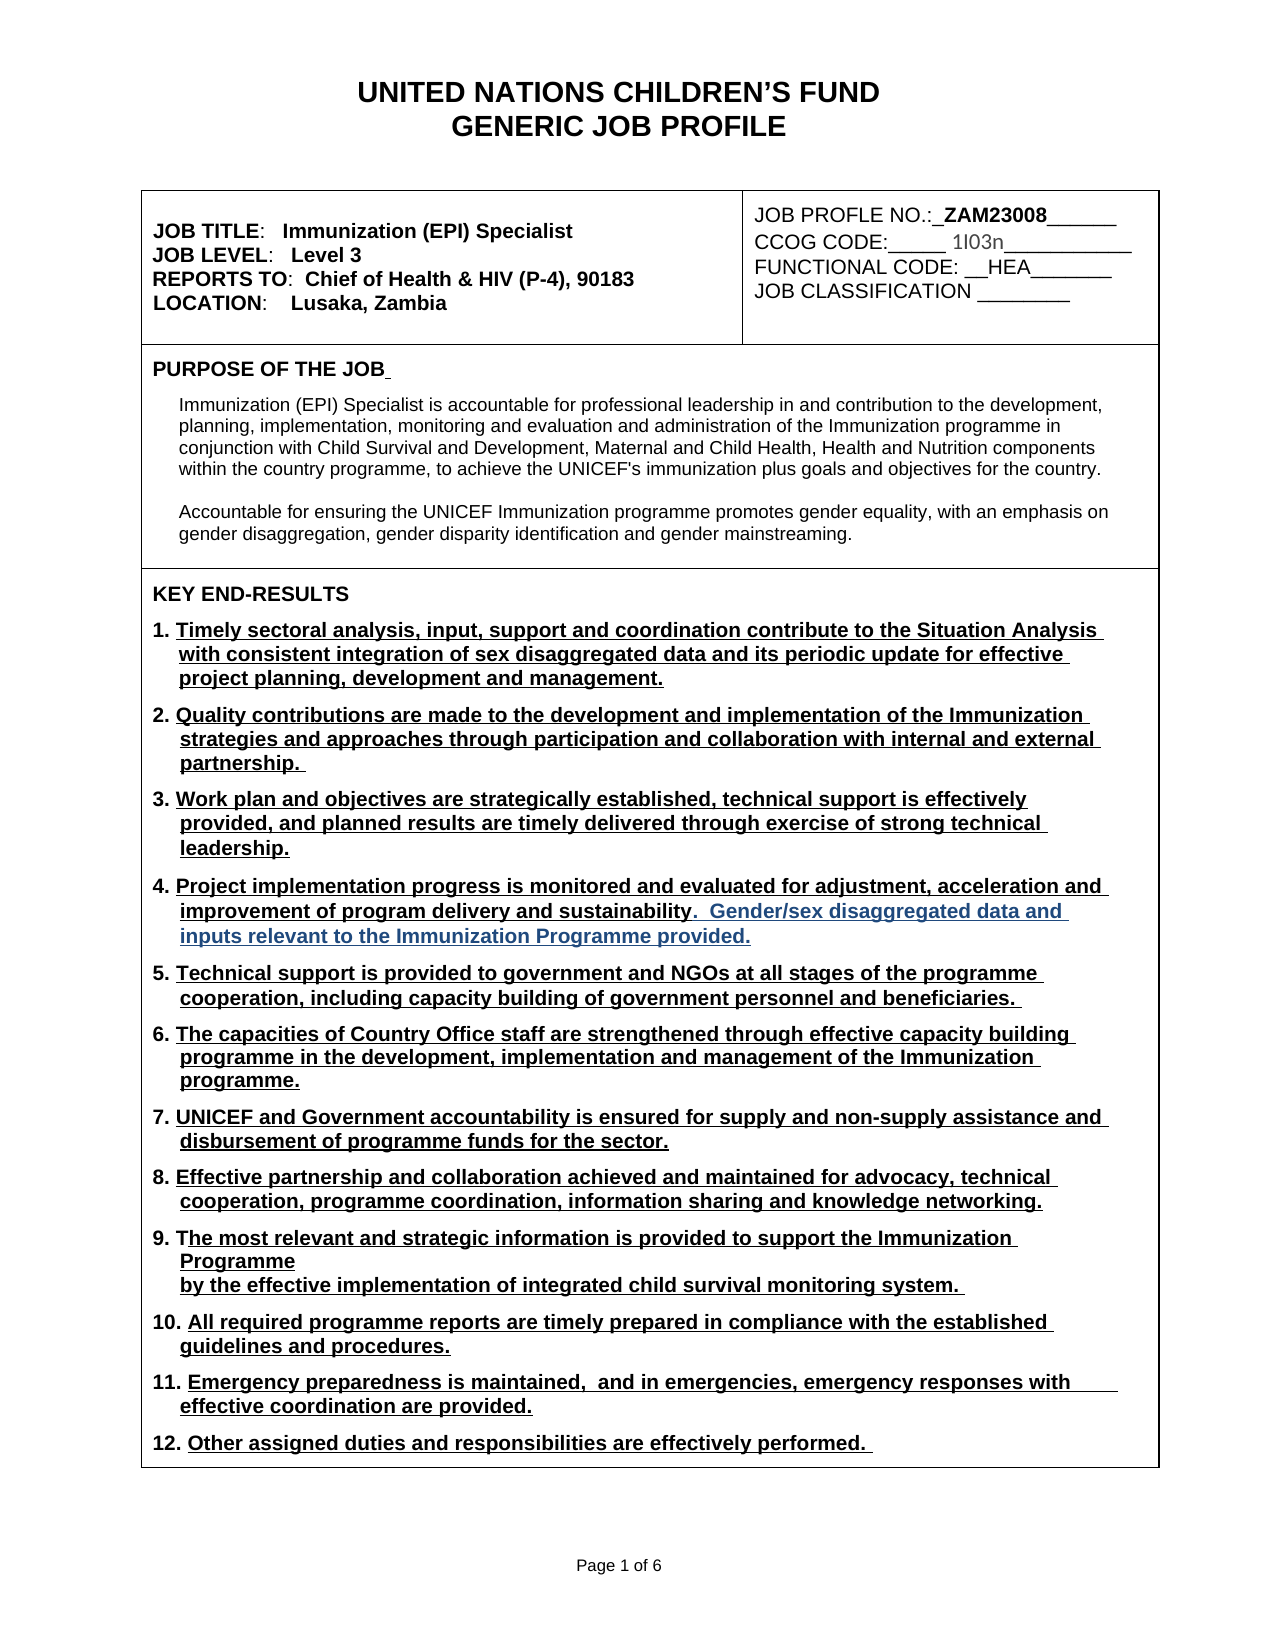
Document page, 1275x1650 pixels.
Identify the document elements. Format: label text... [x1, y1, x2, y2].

table_cell PURPOSE OF THE JOB Immunization (EPI) Specialist is accountable for professional leadership in and contribution to the development, planning, implementation, monitoring and evaluation and administration of the Immunization programme in conjunction with Child Survival and Development, Maternal and Child Health, Health and Nutrition components within the country programme, to achieve the UNICEF's immunization plus goals and objectives for the country. Accountable for ensuring the UNICEF Immunization programme promotes gender equality, with an emphasis on gender disaggregation, gender disparity identification and gender mainstreaming. [142, 345, 1158, 568]
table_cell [142, 569, 1158, 1467]
table_header JOB TITLE: Immunization (EPI) Specialist JOB LEVEL: Level 3 REPORTS TO: Chief of Health & HIV (P-4), 90183 LOCATION: Lusaka, Zambia [142, 191, 742, 344]
table_header JOB PROFLE NO.:_ZAM23008______ CCOG CODE:_____ 1I03n___________ FUNCTIONAL CODE: __HEA_______ JOB CLASSIFICATION ________ [743, 191, 1158, 344]
